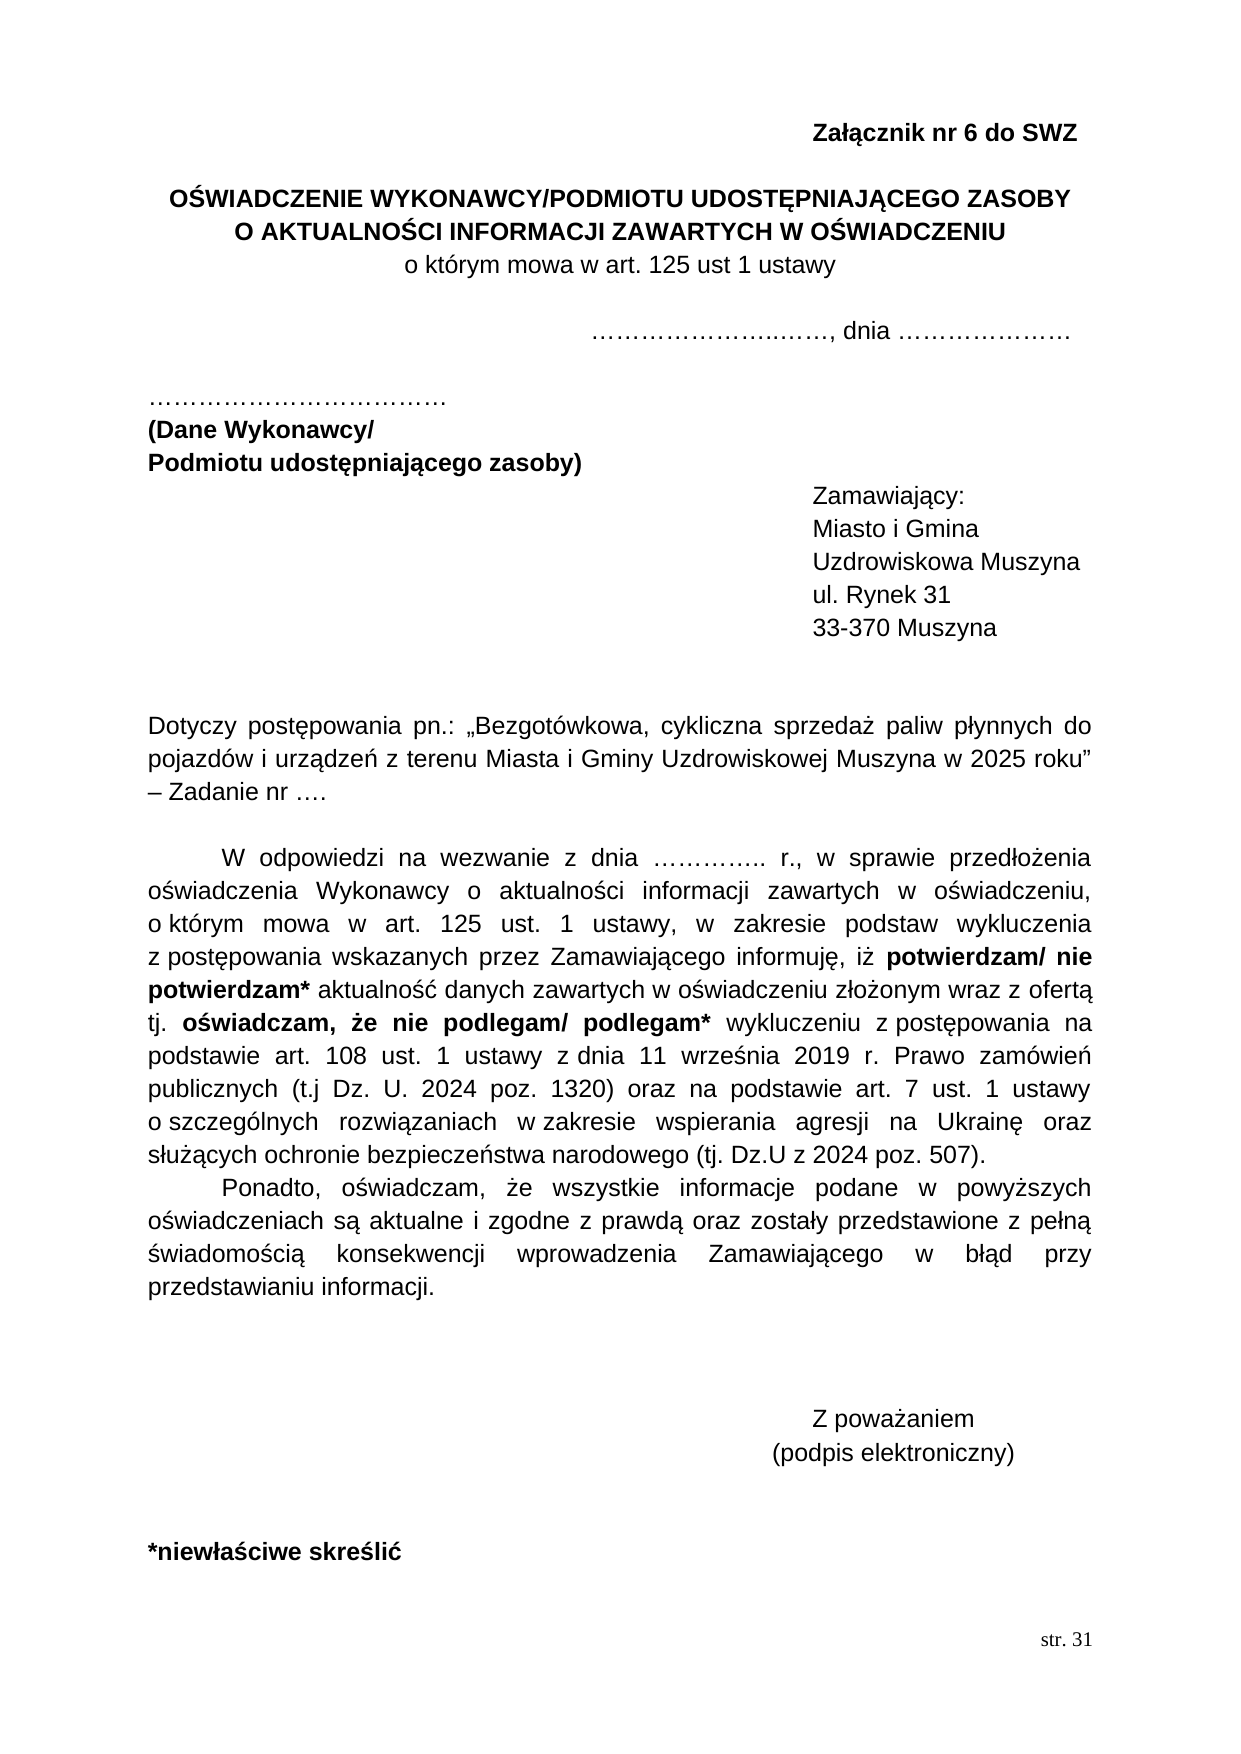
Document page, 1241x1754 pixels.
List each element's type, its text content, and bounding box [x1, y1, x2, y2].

text OŚWIADCZENIE WYKONAWCY/PODMIOTU UDOSTĘPNIAJĄCEGO ZASOBY O AKTUALNOŚCI INFORMACJI ZAWARTYCH W OŚWIADCZENIU [148, 184, 1093, 246]
text o którym mowa w art. 125 ust 1 ustawy [148, 250, 1093, 279]
text 33-370 Muszyna [664, 613, 1093, 642]
text (podpis elektroniczny) [694, 1437, 1093, 1466]
text Z poważaniem [694, 1404, 1093, 1433]
text …………………..……, dnia ………………… [148, 316, 1093, 344]
text Uzdrowiskowa Muszyna [664, 547, 1093, 576]
text Zamawiający: [664, 481, 1093, 509]
text ul. Rynek 31 [664, 580, 1093, 608]
text Załącznik nr 6 do SWZ [738, 118, 1093, 147]
text *niewłaściwe skreślić [148, 1537, 1093, 1565]
text W odpowiedzi na wezwanie z dnia ………….. r., w sprawie przedłożenia oświadczenia Wykonawcy o aktualności informacji zawartych w oświadczeniu, o którym mowa w art. 125 ust. 1 ustawy, w zakresie podstaw wykluczenia z postępowania wskazanych przez Zamawiającego informuję, iż potwierdzam/ nie potwierdzam* aktualność danych zawartych w oświadczeniu złożonym wraz z ofertą tj. oświadczam, że nie podlegam/ podlegam* wykluczeniu z postępowania na podstawie art. 108 ust. 1 ustawy z dnia 11 września 2019 r. Prawo zamówień publicznych (t.j Dz. U. 2024 poz. 1320) oraz na podstawie art. 7 ust. 1 ustawy o szczególnych rozwiązaniach w zakresie wspierania agresji na Ukrainę oraz służących ochronie bezpieczeństwa narodowego (tj. Dz.U z 2024 poz. 507). [148, 843, 1093, 1169]
text (Dane Wykonawcy/ [148, 415, 1093, 443]
text ……………………………… [148, 382, 1093, 410]
text Dotyczy postępowania pn.: „Bezgotówkowa, cykliczna sprzedaż paliw płynnych do pojazdów i urządzeń z terenu Miasta i Gminy Uzdrowiskowej Muszyna w 2025 roku” – Zadanie nr …. [148, 711, 1093, 806]
text Podmiotu udostępniającego zasoby) [148, 448, 1093, 476]
text Miasto i Gmina [664, 514, 1093, 542]
text Ponadto, oświadczam, że wszystkie informacje podane w powyższych oświadczeniach są aktualne i zgodne z prawdą oraz zostały przedstawione z pełną świadomością konsekwencji wprowadzenia Zamawiającego w błąd przy przedstawianiu informacji. [148, 1173, 1093, 1301]
